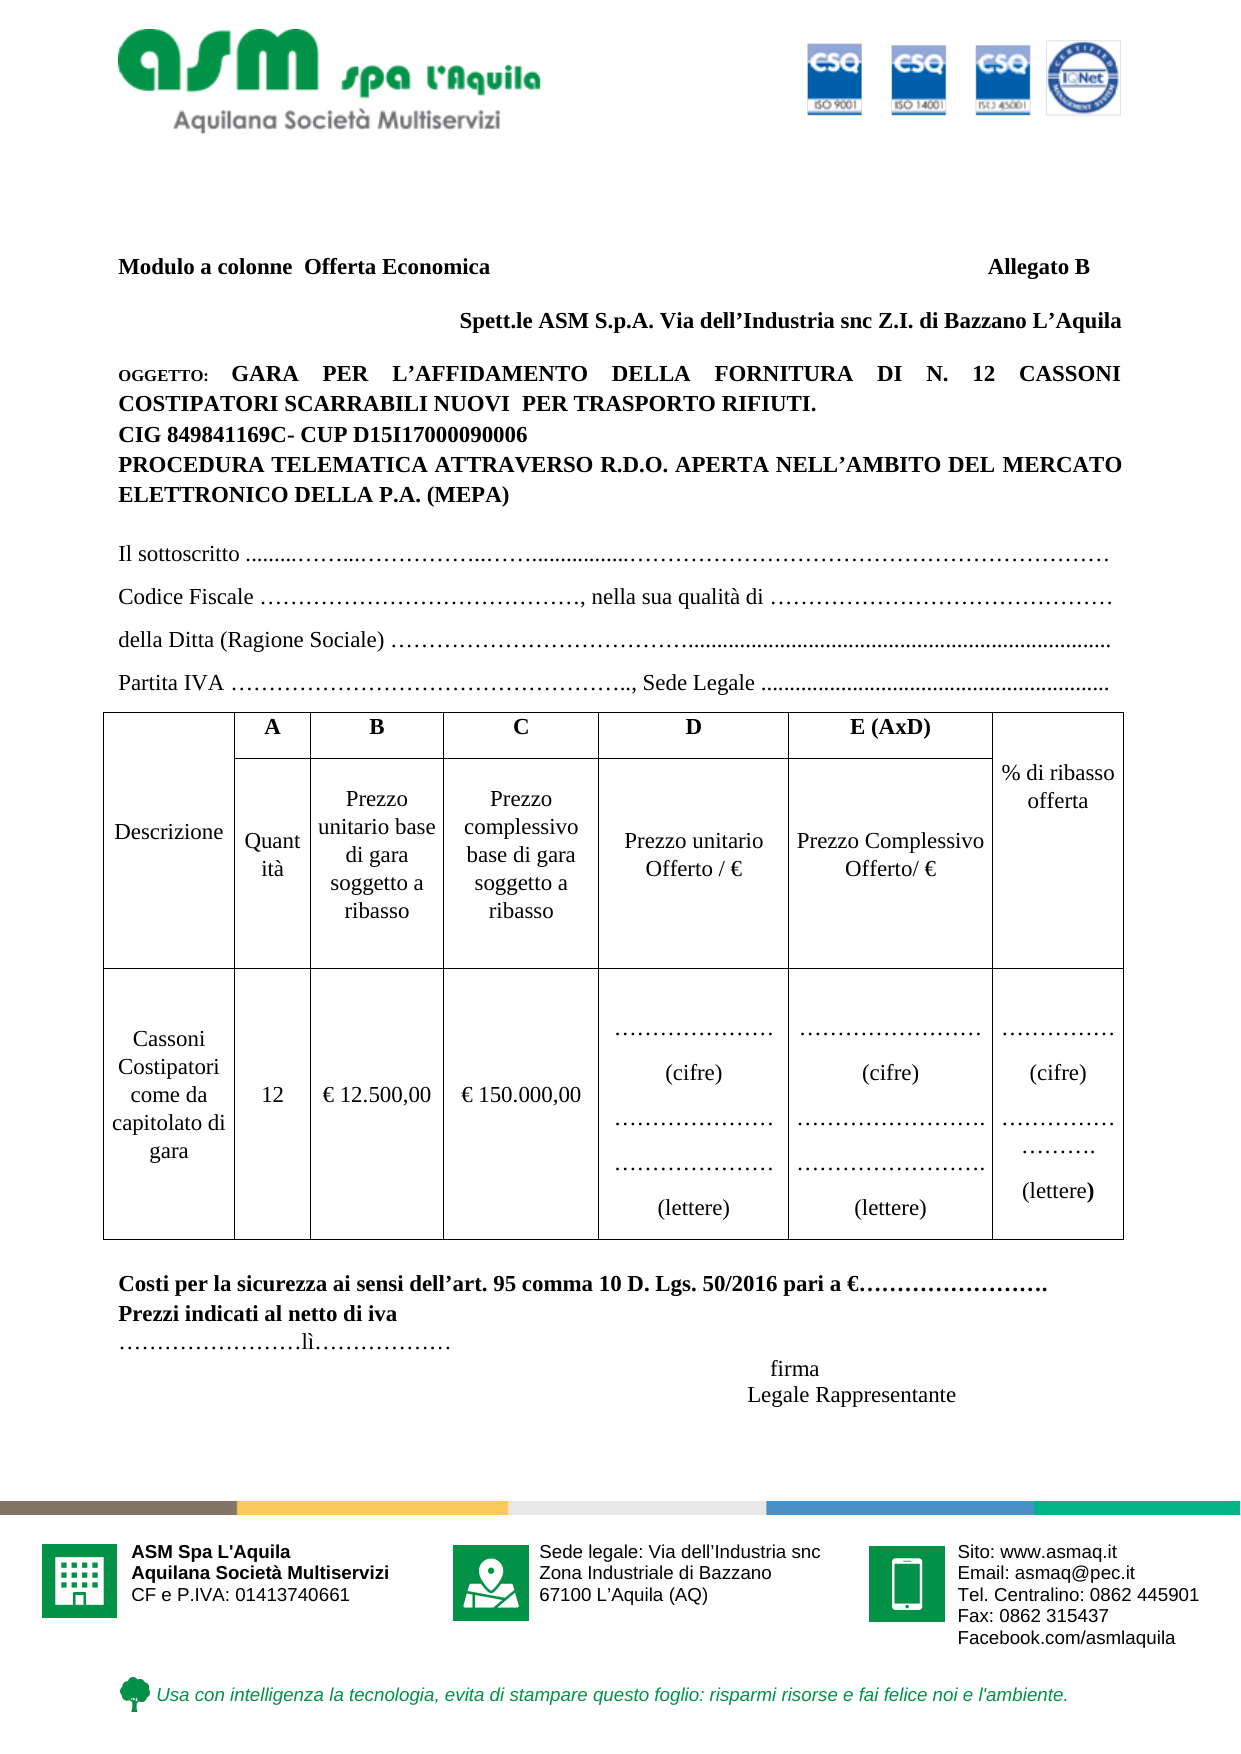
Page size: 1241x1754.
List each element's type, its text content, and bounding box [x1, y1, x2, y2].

table_header [993, 713, 1123, 758]
table_cell € 12.500,00 [311, 969, 443, 1238]
table_cell …………… (cifre) ……………………. (lettere) [993, 969, 1123, 1238]
table_cell Cassoni Costipatori come da capitolato di gara [104, 969, 234, 1238]
table_header A [235, 713, 310, 758]
table_cell Prezzo Complessivo Offerto/ € [789, 759, 992, 967]
text Prezzi indicati al netto di iva [118, 1300, 1122, 1326]
text OGGETTO: GARA PER L’AFFIDAMENTO DELLA FORNITURA DI N. 12 CASSONI COSTIPATORI SCARRABILI NUOVI PER TRASPORTO RIFIUTI. [118, 360, 1122, 417]
text Il sottoscritto .........……...……………..…….................……………………………………………………… [118, 540, 1122, 566]
table_header E (AxD) [789, 713, 992, 758]
table_cell …………………… (cifre) ……………………. ……………………. (lettere) [789, 969, 992, 1238]
table_cell Prezzo unitario base di gara soggetto a ribasso [311, 759, 443, 967]
table_cell € 150.000,00 [444, 969, 598, 1238]
picture [869, 1546, 945, 1622]
text Codice Fiscale ……………………………………, nella sua qualità di ……………………………………… [118, 583, 1122, 609]
table_header D [599, 713, 788, 758]
table_cell ………………… (cifre) ………………… ………………… (lettere) [599, 969, 788, 1238]
text della Ditta (Ragione Sociale) ………………………………….......................................................................... [118, 626, 1122, 652]
text PROCEDURA TELEMATICA ATTRAVERSO R.D.O. APERTA NELL’AMBITO DEL MERCATO ELETTRONICO DELLA P.A. (MEPA) [118, 451, 1122, 507]
text Modulo a colonne Offerta Economica Allegato B [118, 253, 1122, 279]
picture [42, 1544, 117, 1618]
table_cell Prezzo unitario Offerto / € [599, 759, 788, 967]
picture [118, 1677, 152, 1712]
picture [453, 1545, 529, 1621]
table_header B [311, 713, 443, 758]
text ……………………lì……………… [118, 1328, 1122, 1355]
text Costi per la sicurezza ai sensi dell’art. 95 comma 10 D. Lgs. 50/2016 pari a €……………………. [118, 1270, 1122, 1296]
table_header C [444, 713, 598, 758]
picture [0, 1501, 1241, 1515]
text CIG 849841169C- CUP D15I17000090006 [118, 421, 1122, 447]
text Spett.le ASM S.p.A. Via dell’Industria snc Z.I. di Bazzano L’Aquila [118, 307, 1122, 334]
table_cell % di ribasso offerta [993, 758, 1123, 967]
table_cell 12 [235, 969, 310, 1238]
table_header Descrizione [104, 713, 234, 967]
table_cell Prezzo complessivo base di gara soggetto a ribasso [444, 759, 598, 967]
table_cell Quantità [235, 759, 310, 967]
text firma [118, 1355, 1122, 1381]
picture [118, 29, 1122, 135]
text Legale Rappresentante [118, 1381, 1122, 1407]
text Partita IVA …………………………………………….., Sede Legale ............................................................. [118, 669, 1122, 695]
